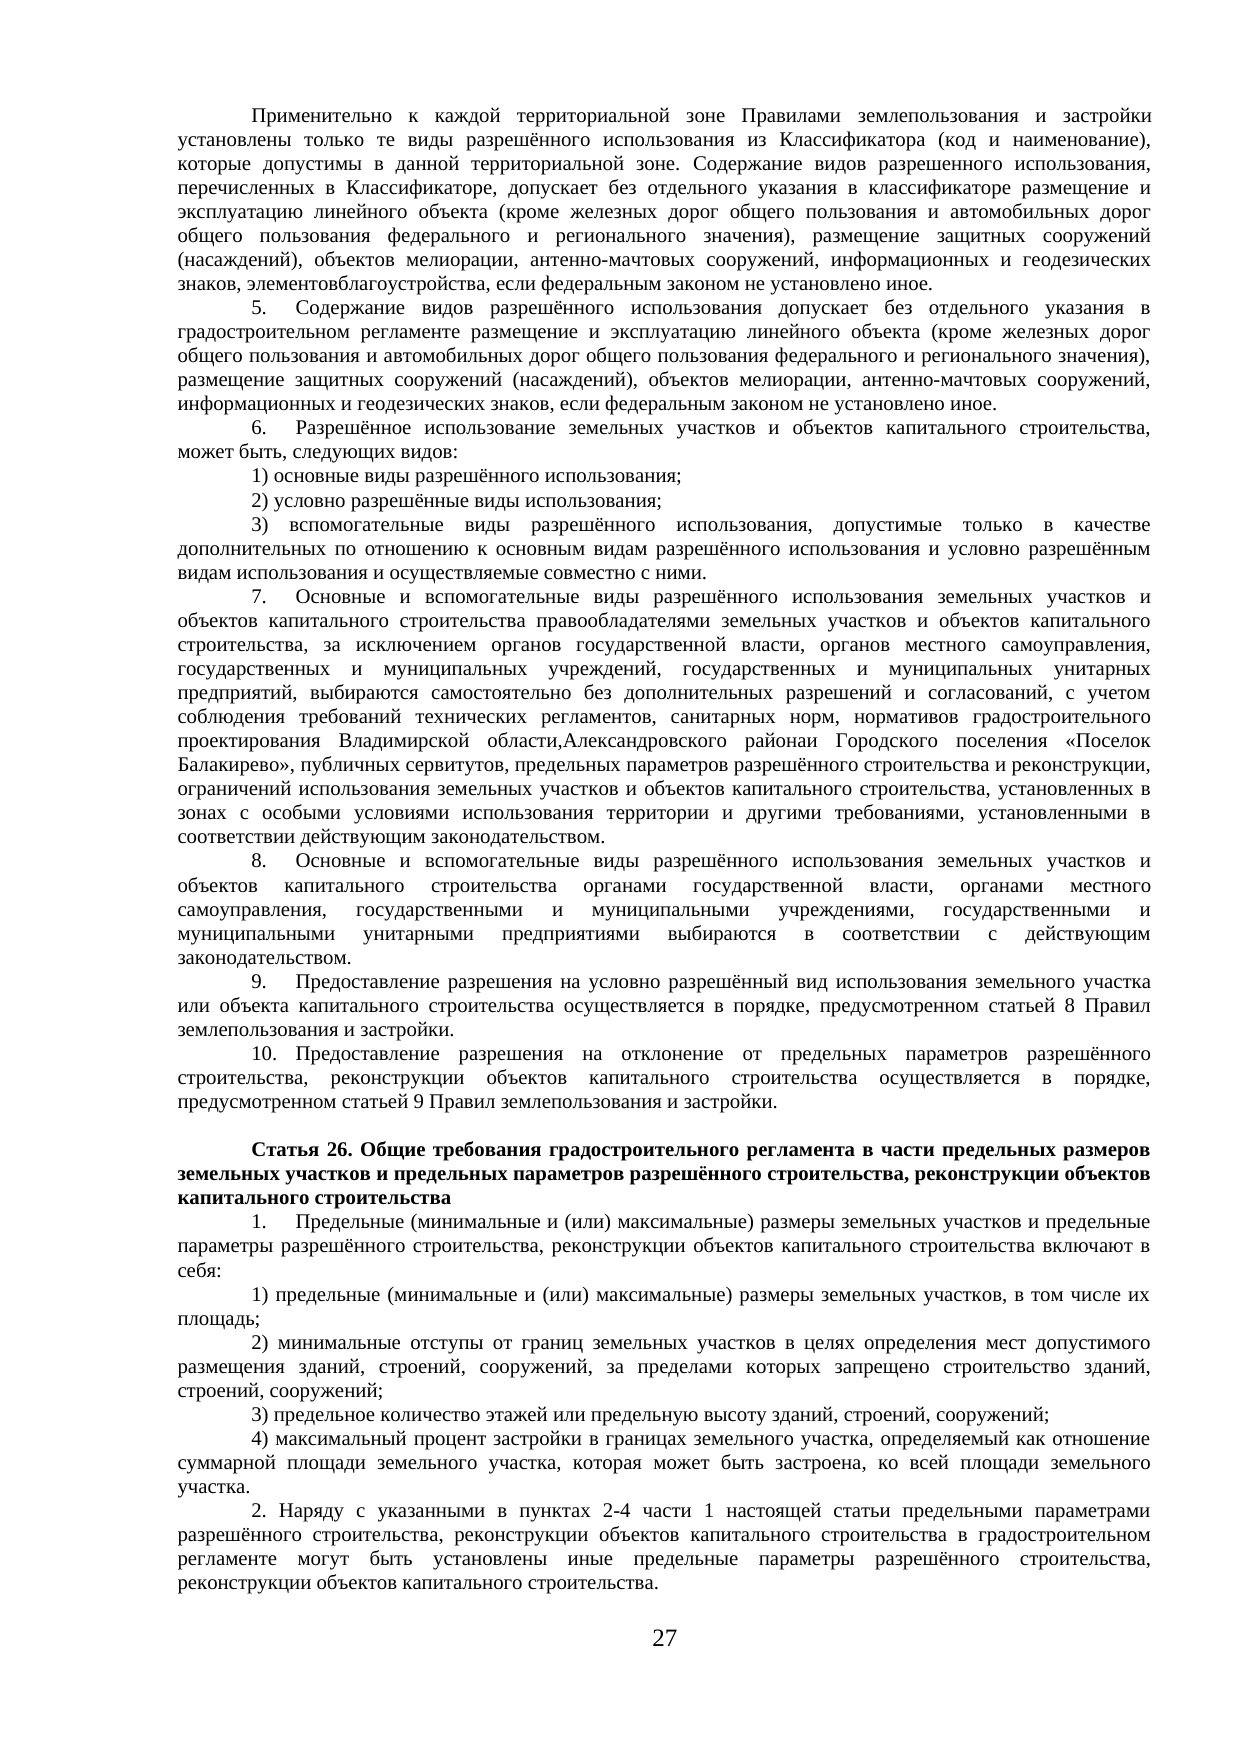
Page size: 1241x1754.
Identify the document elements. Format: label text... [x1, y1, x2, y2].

text Статья 26. Общие требования градостроительного регламента в части предельных размеров земельных участков и предельных параметров разрешённого строительства, реконструкции объектов капитального строительства [177, 1137, 1152, 1209]
text Применительно к каждой территориальной зоне Правилами землепользования и застройки установлены только те виды разрешённого использования из Классификатора (код и наименование), которые допустимы в данной территориальной зоне. Содержание видов разрешенного использования, перечисленных в Классификаторе, допускает без отдельного указания в классификаторе размещение и эксплуатацию линейного объекта (кроме железных дорог общего пользования и автомобильных дорог общего пользования федерального и регионального значения), размещение защитных сооружений (насаждений), объектов мелиорации, антенно-мачтовых сооружений, информационных и геодезических знаков, элементовблагоустройства, если федеральным законом не установлено иное. [177, 102, 1152, 295]
text 2) условно разрешённые виды использования; [177, 487, 1152, 512]
text 4) максимальный процент застройки в границах земельного участка, определяемый как отношение суммарной площади земельного участка, которая может быть застроена, ко всей площади земельного участка. [177, 1426, 1152, 1498]
list Содержание видов разрешённого использования допускает без отдельного указания в градостроительном регламенте размещение и эксплуатацию линейного объекта (кроме железных дорог общего пользования и автомобильных дорог общего пользования федерального и регионального значения), размещение защитных сооружений (насаждений), объектов мелиорации, антенно-мачтовых сооружений, информационных и геодезических знаков, если федеральным законом не установлено иное. [177, 295, 1152, 415]
text 3) вспомогательные виды разрешённого использования, допустимые только в качестве дополнительных по отношению к основным видам разрешённого использования и условно разрешённым видам использования и осуществляемые совместно с ними. [177, 512, 1152, 584]
text 1) основные виды разрешённого использования; [177, 463, 1152, 487]
text 2. Наряду с указанными в пунктах 2-4 части 1 настоящей статьи предельными параметрами разрешённого строительства, реконструкции объектов капитального строительства в градостроительном регламенте могут быть установлены иные предельные параметры разрешённого строительства, реконструкции объектов капитального строительства. [177, 1498, 1152, 1594]
text 3) предельное количество этажей или предельную высоту зданий, строений, сооружений; [177, 1402, 1152, 1426]
text 2) минимальные отступы от границ земельных участков в целях определения мест допустимого размещения зданий, строений, сооружений, за пределами которых запрещено строительство зданий, строений, сооружений; [177, 1330, 1152, 1402]
list Основные и вспомогательные виды разрешённого использования земельных участков и объектов капитального строительства органами государственной власти, органами местного самоуправления, государственными и муниципальными учреждениями, государственными и муниципальными унитарными предприятиями выбираются в соответствии с действующим законодательством. [177, 848, 1152, 969]
list Разрешённое использование земельных участков и объектов капитального строительства, может быть, следующих видов: [177, 415, 1152, 463]
list Основные и вспомогательные виды разрешённого использования земельных участков и объектов капитального строительства правообладателями земельных участков и объектов капитального строительства, за исключением органов государственной власти, органов местного самоуправления, государственных и муниципальных учреждений, государственных и муниципальных унитарных предприятий, выбираются самостоятельно без дополнительных разрешений и согласований, с учетом соблюдения требований технических регламентов, санитарных норм, нормативов градостроительного проектирования Владимирской области,Александровского районаи Городского поселения «Поселок Балакирево», публичных сервитутов, предельных параметров разрешённого строительства и реконструкции, ограничений использования земельных участков и объектов капитального строительства, установленных в зонах с особыми условиями использования территории и другими требованиями, установленными в соответствии действующим законодательством. [177, 584, 1152, 848]
list Предоставление разрешения на отклонение от предельных параметров разрешённого строительства, реконструкции объектов капитального строительства осуществляется в порядке, предусмотренном статьей 9 Правил землепользования и застройки. [177, 1041, 1152, 1113]
text 1. Предельные (минимальные и (или) максимальные) размеры земельных участков и предельные параметры разрешённого строительства, реконструкции объектов капитального строительства включают в себя: [177, 1209, 1152, 1282]
list Предоставление разрешения на условно разрешённый вид использования земельного участка или объекта капитального строительства осуществляется в порядке, предусмотренном статьей 8 Правил землепользования и застройки. [177, 969, 1152, 1041]
text 1) предельные (минимальные и (или) максимальные) размеры земельных участков, в том числе их площадь; [177, 1282, 1152, 1330]
